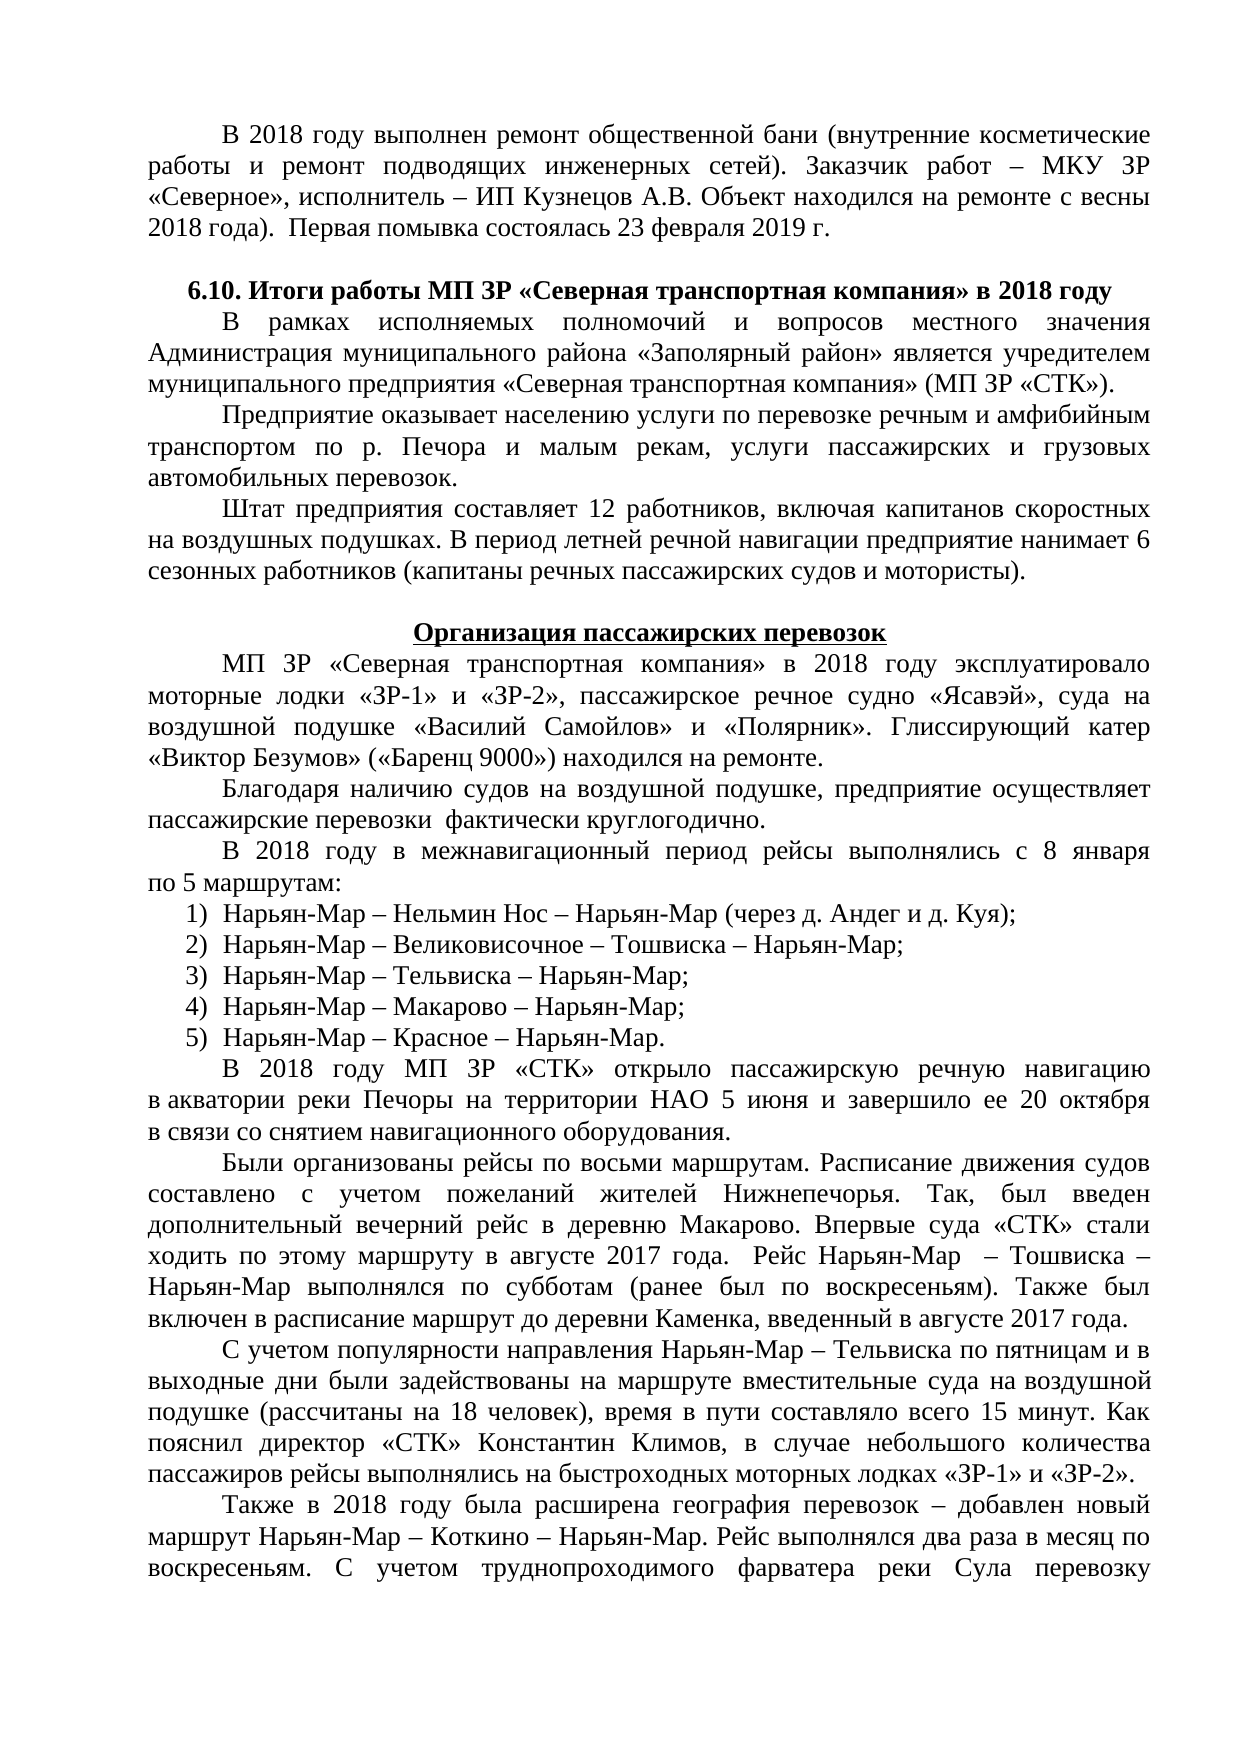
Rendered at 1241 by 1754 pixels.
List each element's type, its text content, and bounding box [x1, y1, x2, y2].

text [148, 1488, 1152, 1582]
text С учетом популярности направления Нарьян-Мар – Тельвиска по пятницам и в выходные дни были задействованы на маршруте вместительные суда на воздушной подушке (рассчитаны на 18 человек), время в пути составляло всего 15 минут. Как пояснил директор «СТК» Константин Климов, в случае небольшого количества пассажиров рейсы выполнялись на быстроходных моторных лодках «ЗР-1» и «ЗР-2». [148, 1333, 1152, 1488]
list Нарьян-Мар – Макарово – Нарьян-Мар; [185, 990, 1152, 1021]
list Нарьян-Мар – Нельмин Нос – Нарьян-Мар (через д. Андег и д. Куя); [185, 897, 1152, 928]
text Были организованы рейсы по восьми маршрутам. Расписание движения судов составлено с учетом пожеланий жителей Нижнепечорья. Так, был введен дополнительный вечерний рейс в деревню Макарово. Впервые суда «СТК» стали ходить по этому маршруту в августе 2017 года. Рейс Нарьян-Мар – Тошвиска – Нарьян-Мар выполнялся по субботам (ранее был по воскресеньям). Также был включен в расписание маршрут до деревни Каменка, введенный в августе 2017 года. [148, 1146, 1152, 1333]
list Нарьян-Мар – Великовисочное – Тошвиска – Нарьян-Мар; [185, 928, 1152, 959]
text В 2018 году в межнавигационный период рейсы выполнялись с 8 января по 5 маршрутам: [148, 834, 1152, 897]
text В 2018 году выполнен ремонт общественной бани (внутренние косметические работы и ремонт подводящих инженерных сетей). Заказчик работ – МКУ ЗР «Северное», исполнитель – ИП Кузнецов А.В. Объект находился на ремонте с весны 2018 года). Первая помывка состоялась 23 февраля 2019 г. [148, 118, 1152, 243]
text Штат предприятия составляет 12 работников, включая капитанов скоростных на воздушных подушках. В период летней речной навигации предприятие нанимает 6 сезонных работников (капитаны речных пассажирских судов и мотористы). [148, 492, 1152, 585]
list Нарьян-Мар – Красное – Нарьян-Мар. [185, 1021, 1152, 1052]
list Нарьян-Мар – Тельвиска – Нарьян-Мар; [185, 959, 1152, 990]
text Предприятие оказывает населению услуги по перевозке речным и амфибийным транспортом по р. Печора и малым рекам, услуги пассажирских и грузовых автомобильных перевозок. [148, 398, 1152, 492]
text В рамках исполняемых полномочий и вопросов местного значения Администрация муниципального района «Заполярный район» является учредителем муниципального предприятия «Северная транспортная компания» (МП ЗР «СТК»). [148, 305, 1152, 398]
text МП ЗР «Северная транспортная компания» в 2018 году эксплуатировало моторные лодки «ЗР-1» и «ЗР-2», пассажирское речное судно «Ясавэй», суда на воздушной подушке «Василий Самойлов» и «Полярник». Глиссирующий катер «Виктор Безумов» («Баренц 9000») находился на ремонте. [148, 648, 1152, 772]
text В 2018 году МП ЗР «СТК» открыло пассажирскую речную навигацию в акватории реки Печоры на территории НАО 5 июня и завершило ее 20 октября в связи со снятием навигационного оборудования. [148, 1052, 1152, 1146]
subtitle 6.10. Итоги работы МП ЗР «Северная транспортная компания» в 2018 году [148, 274, 1152, 305]
text Благодаря наличию судов на воздушной подушке, предприятие осуществляет пассажирские перевозки фактически круглогодично. [148, 772, 1152, 834]
text Организация пассажирских перевозок [148, 616, 1152, 648]
